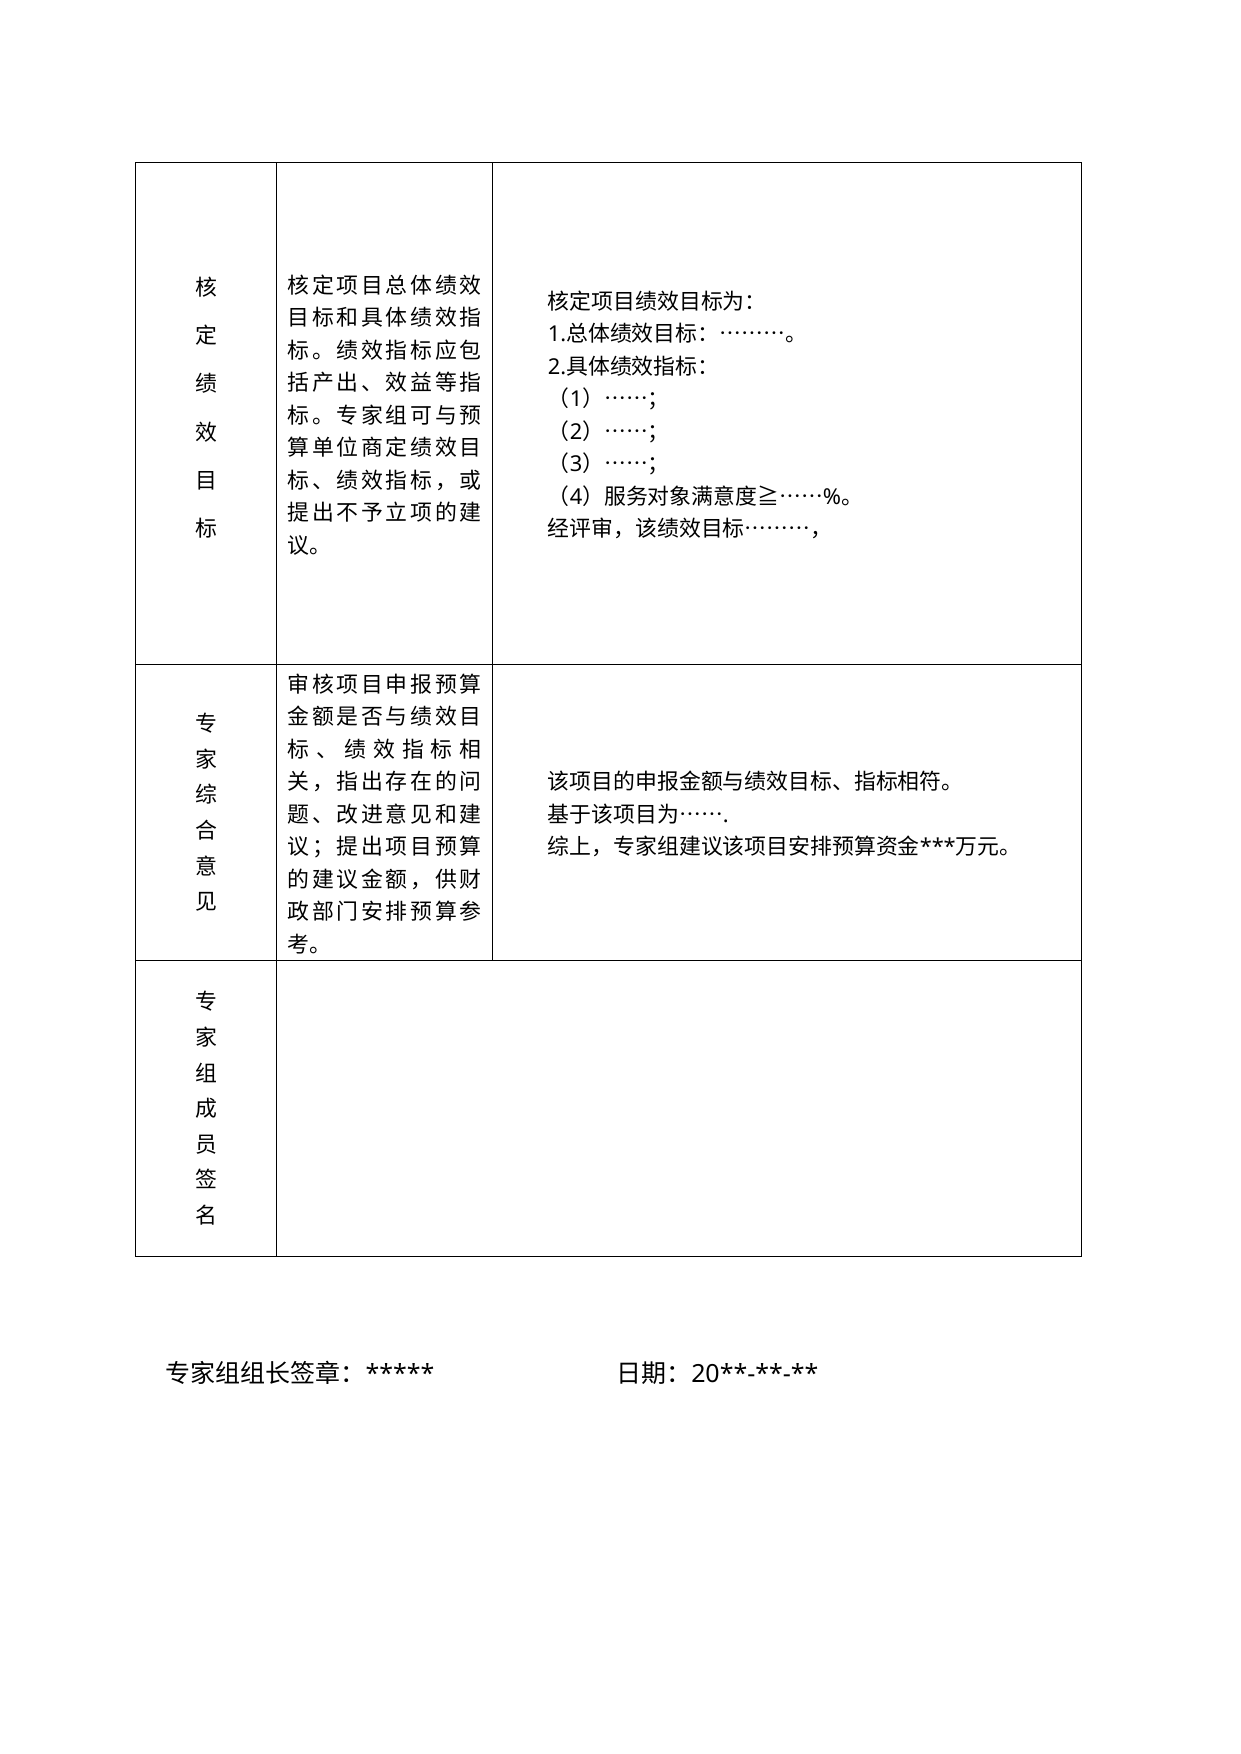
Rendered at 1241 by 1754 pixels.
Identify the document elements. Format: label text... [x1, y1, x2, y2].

table_cell 审核项目申报预算金额是否与绩效目标、绩效指标相关，指出存在的问题、改进意见和建议；提出项目预算的建议金额，供财政部门安排预算参考。 [277, 665, 492, 960]
table_cell [277, 961, 1081, 1256]
text 专家组组长签章：***** 日期：20**-**-** [165, 1339, 1075, 1404]
table_cell 专 家 综 合 意 见 [136, 665, 276, 960]
table_cell 核 定 绩 效 目 标 [136, 163, 276, 664]
table_cell 核定项目总体绩效目标和具体绩效指标。绩效指标应包括产出、效益等指标。专家组可与预算单位商定绩效目标、绩效指标，或提出不予立项的建议。 [277, 163, 492, 664]
table_cell 专 家 组 成 员 签 名 [136, 961, 276, 1256]
table_cell 核定项目绩效目标为： 1.总体绩效目标：………。 2.具体绩效指标： （1）……； （2）……； （3）……； （4）服务对象满意度≧……%。 经评审，该绩效目标………， [493, 163, 1081, 664]
table_cell 该项目的申报金额与绩效目标、指标相符。 基于该项目为……. 综上，专家组建议该项目安排预算资金***万元。 [493, 665, 1081, 960]
